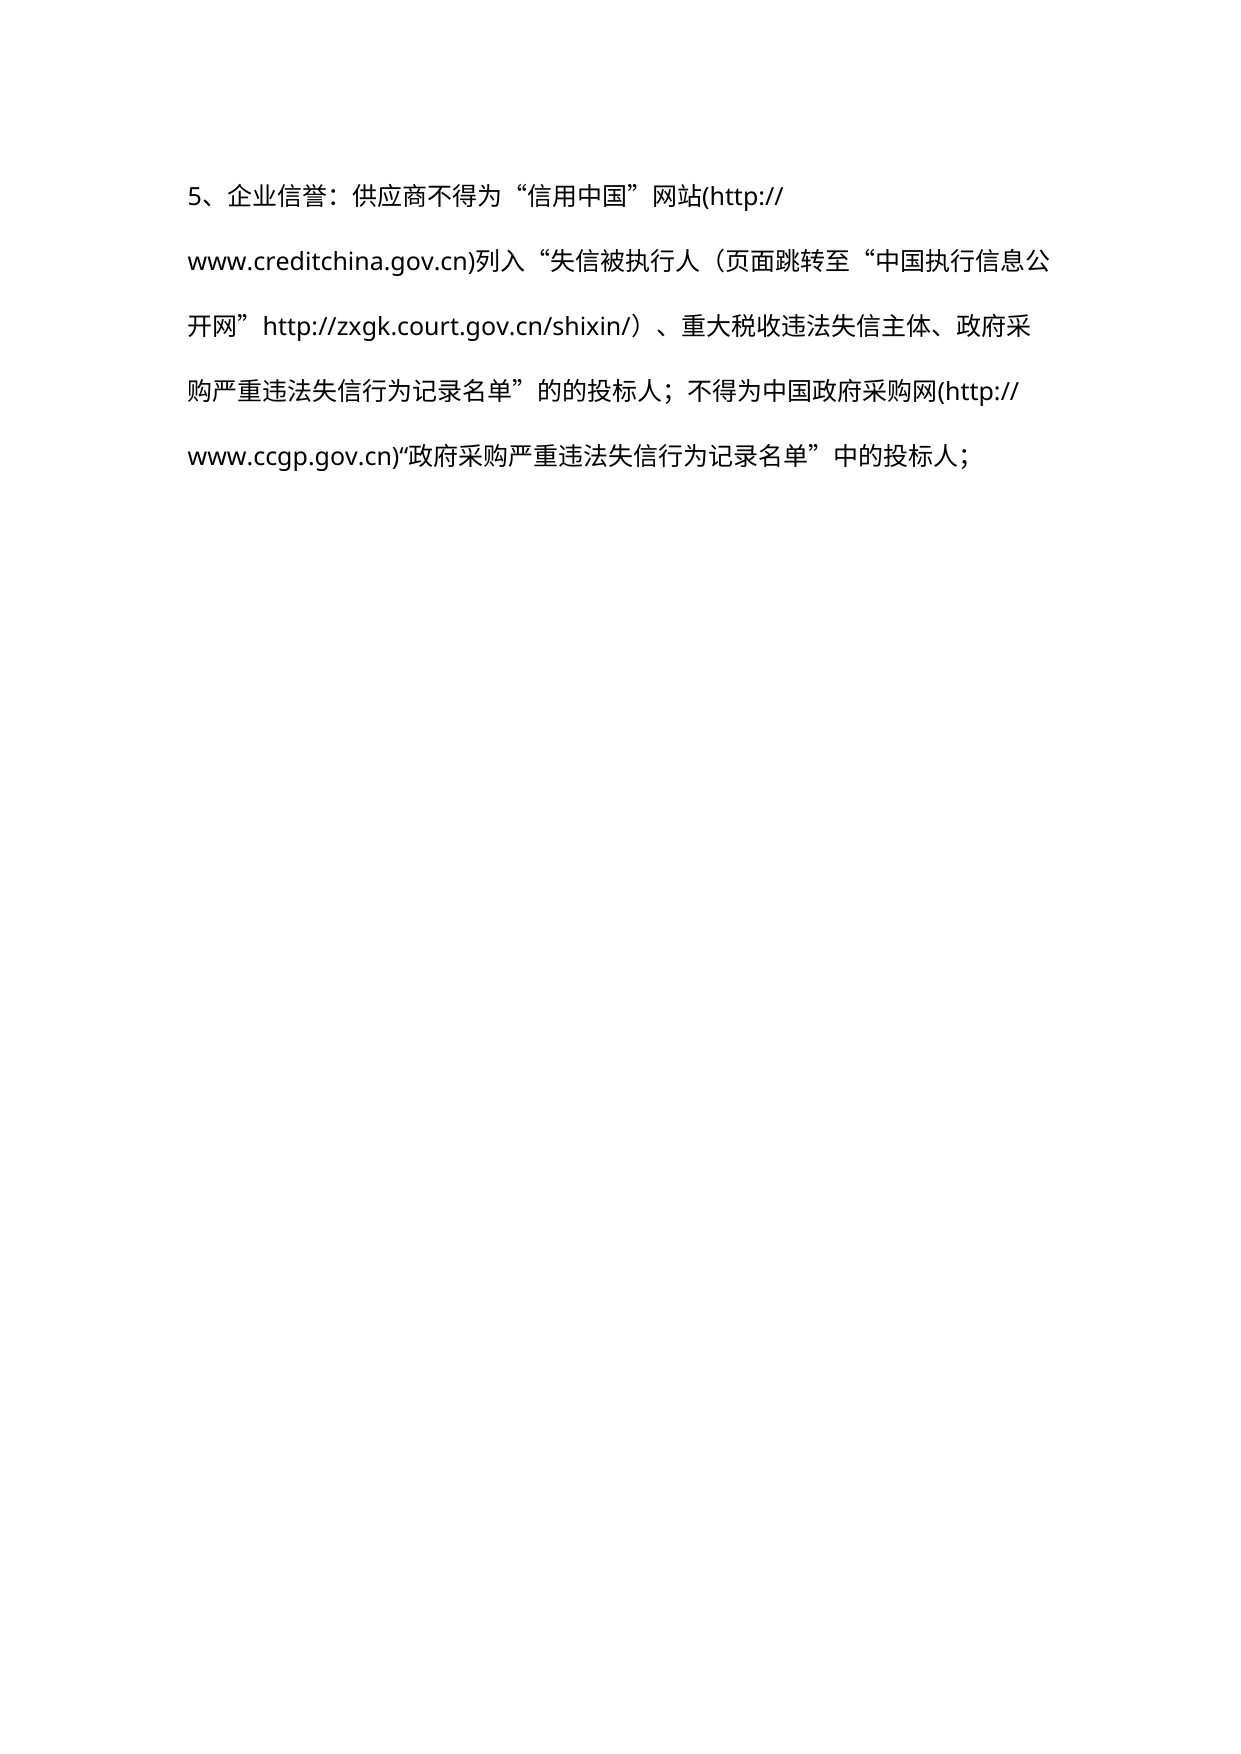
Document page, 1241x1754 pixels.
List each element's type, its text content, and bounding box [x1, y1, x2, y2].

text 5、企业信誉：供应商不得为“信用中国”网站(http://www.creditchina.gov.cn)列入“失信被执行人（页面跳转至“中国执行信息公开网”http://zxgk.court.gov.cn/shixin/）、重大税收违法失信主体、政府采购严重违法失信行为记录名单”的的投标人；不得为中国政府采购网(http://www.ccgp.gov.cn)“政府采购严重违法失信行为记录名单”中的投标人； [187, 162, 1053, 487]
